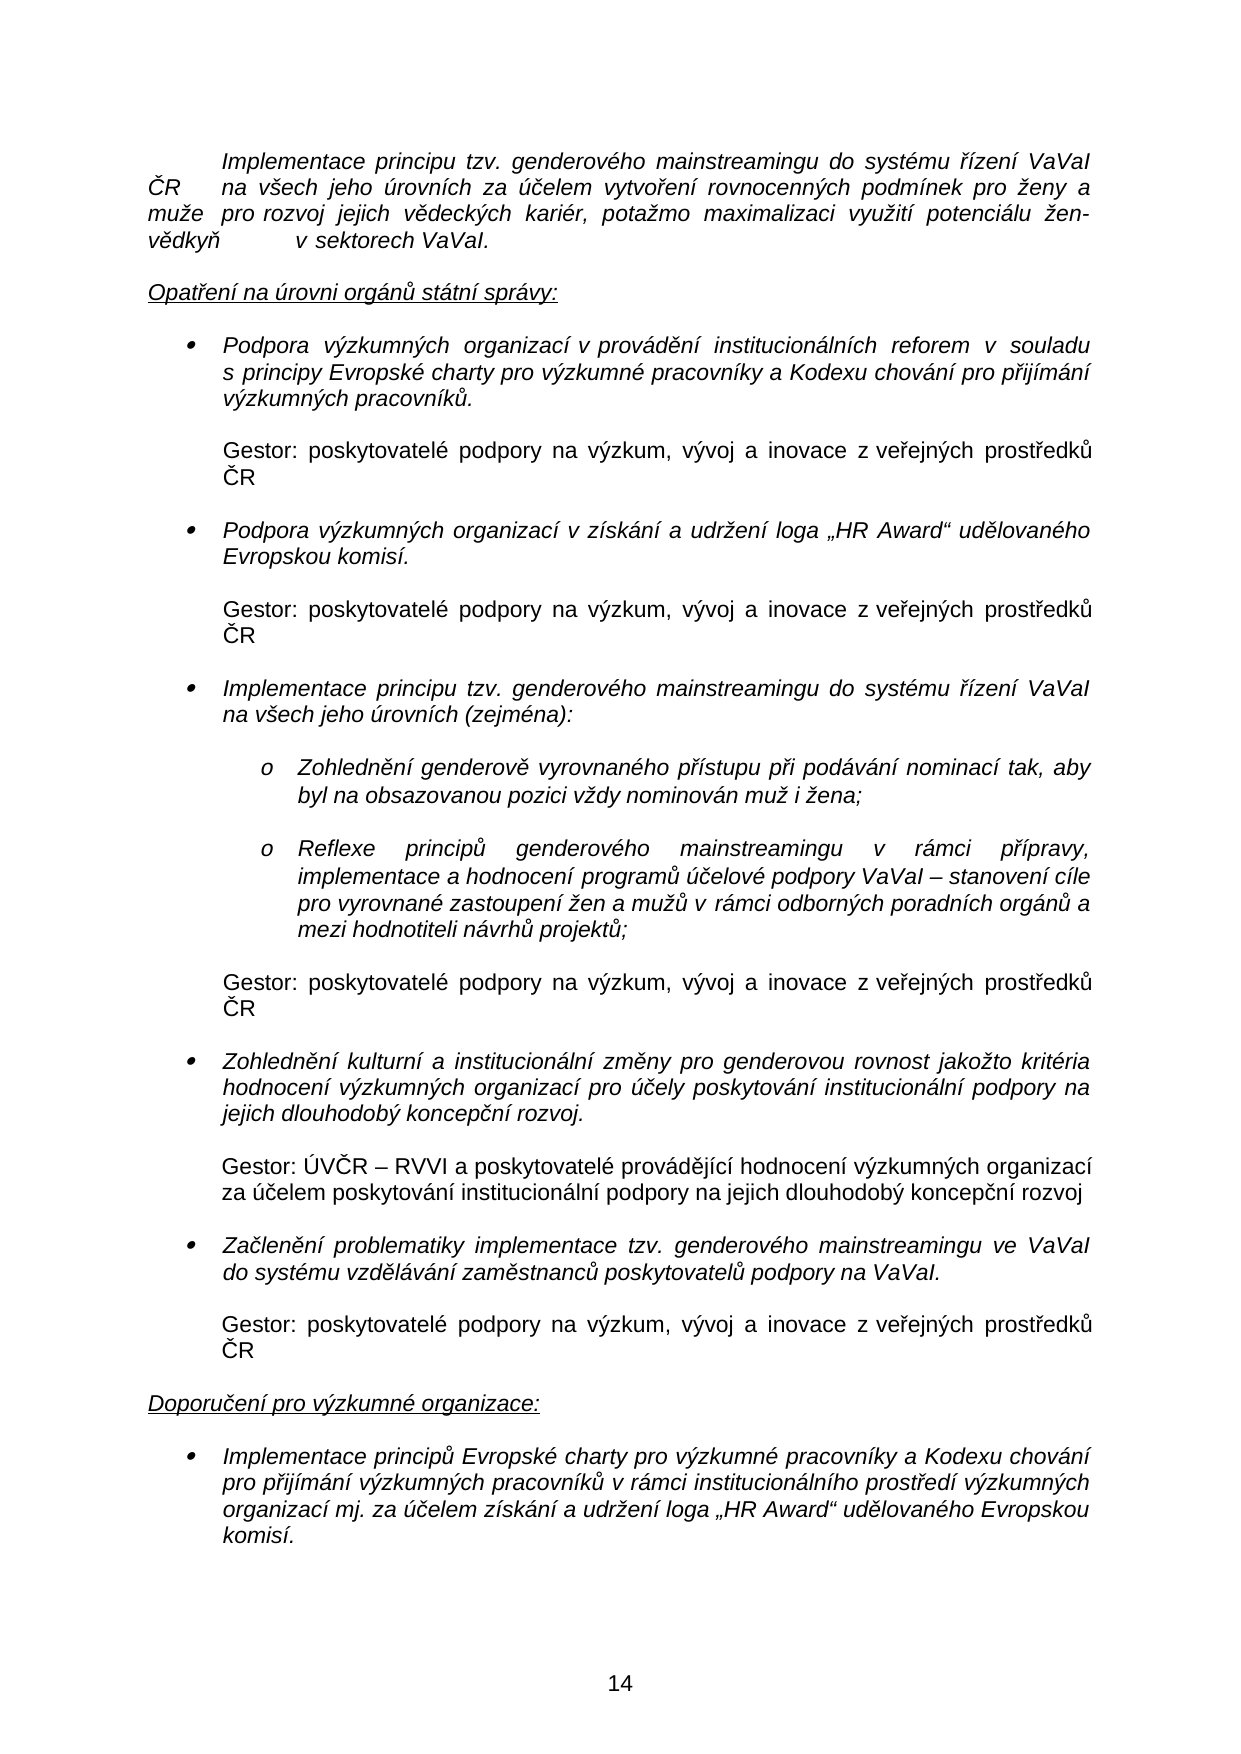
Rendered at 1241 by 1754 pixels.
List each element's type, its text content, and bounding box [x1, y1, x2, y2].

text Doporučení pro výzkumné organizace: [148, 1390, 1093, 1417]
text Gestor: ÚVČR – RVVI a poskytovatelé provádějící hodnocení výzkumných organizací za účelem poskytování institucionální podpory na jejich dlouhodobý koncepční rozvoj [221, 1153, 1093, 1206]
list Podpora výzkumných organizací v získání a udržení loga „HR Award“ udělovaného Evropskou komisí. [185, 517, 1093, 569]
list Implementace principů Evropské charty pro výzkumné pracovníky a Kodexu chování pro přijímání výzkumných pracovníků v rámci institucionálního prostředí výzkumných organizací mj. za účelem získání a udržení loga „HR Award“ udělovaného Evropskou komisí. [185, 1443, 1093, 1548]
list Podpora výzkumných organizací v provádění institucionálních reforem v souladu s principy Evropské charty pro výzkumné pracovníky a Kodexu chování pro přijímání výzkumných pracovníků. [185, 332, 1093, 411]
text Implementace principu tzv. genderového mainstreamingu do systému řízení VaVaI ČR na všech jeho úrovních za účelem vytvoření rovnocenných podmínek pro ženy a muže pro rozvoj jejich vědeckých kariér, potažmo maximalizaci využití potenciálu žen-vědkyň v sektorech VaVaI. [148, 148, 1093, 253]
list Gestor: poskytovatelé podpory na výzkum, vývoj a inovace z veřejných prostředků ČR [223, 437, 1093, 490]
list Zohlednění kulturní a institucionální změny pro genderovou rovnost jakožto kritéria hodnocení výzkumných organizací pro účely poskytování institucionální podpory na jejich dlouhodobý koncepční rozvoj. [185, 1048, 1093, 1127]
list Reflexe principů genderového mainstreamingu v rámci přípravy, implementace a hodnocení programů účelové podpory VaVaI – stanovení cíle pro vyrovnané zastoupení žen a mužů v rámci odborných poradních orgánů a mezi hodnotiteli návrhů projektů; [260, 835, 1093, 942]
list Gestor: poskytovatelé podpory na výzkum, vývoj a inovace z veřejných prostředků ČR [223, 968, 1093, 1021]
list Implementace principu tzv. genderového mainstreamingu do systému řízení VaVaI na všech jeho úrovních (zejména): [185, 675, 1093, 727]
list Začlenění problematiky implementace tzv. genderového mainstreamingu ve VaVaI do systému vzdělávání zaměstnanců poskytovatelů podpory na VaVaI. [185, 1232, 1093, 1285]
text Opatření na úrovni orgánů státní správy: [148, 279, 1093, 306]
list Zohlednění genderově vyrovnaného přístupu při podávání nominací tak, aby byl na obsazovanou pozici vždy nominován muž i žena; [260, 754, 1093, 808]
list Gestor: poskytovatelé podpory na výzkum, vývoj a inovace z veřejných prostředků ČR [223, 596, 1093, 648]
text Gestor: poskytovatelé podpory na výzkum, vývoj a inovace z veřejných prostředků ČR [221, 1311, 1093, 1364]
